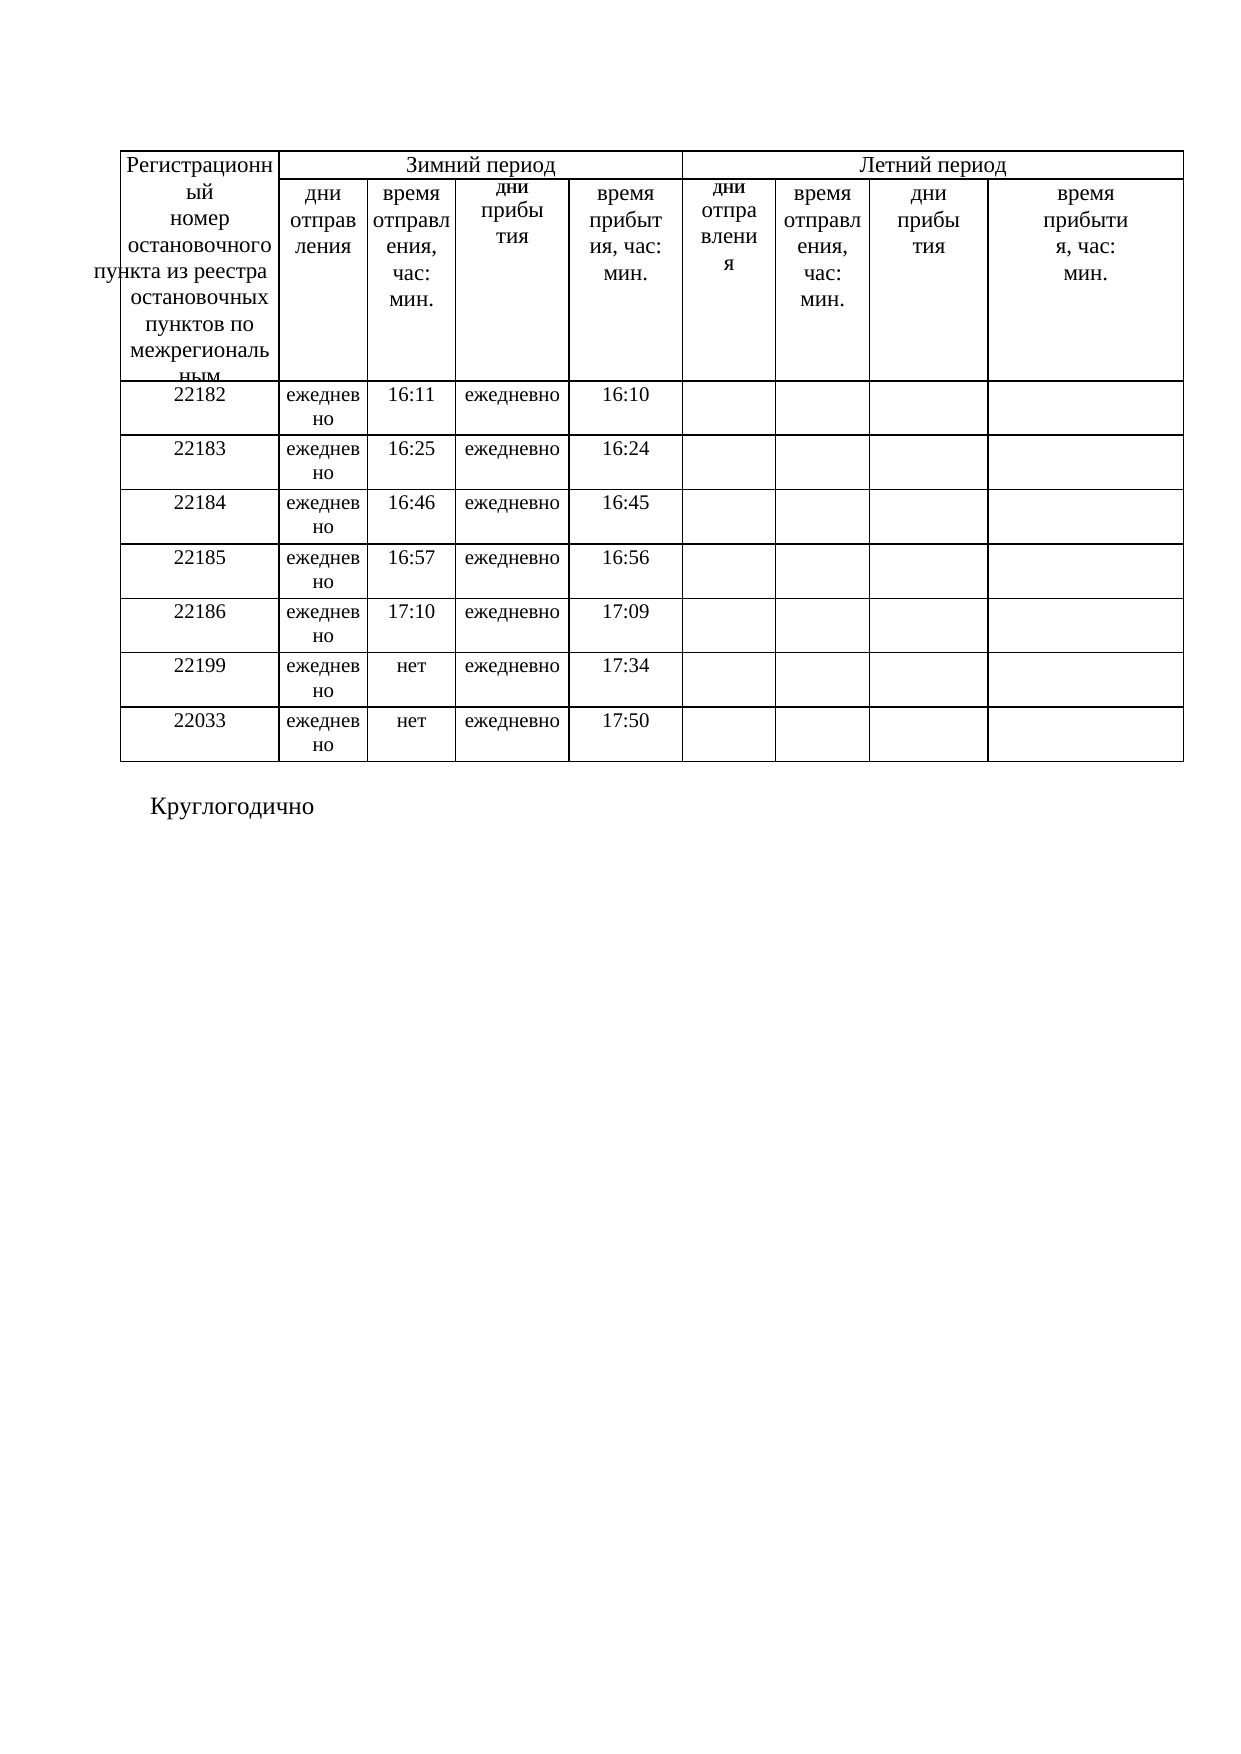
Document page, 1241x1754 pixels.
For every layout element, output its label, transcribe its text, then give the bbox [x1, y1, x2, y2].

table_cell 22186 [121, 599, 278, 652]
table_cell ежедневно [456, 545, 568, 597]
table_cell ДНИ отпра влени я [683, 180, 775, 380]
table_cell 22199 [121, 653, 278, 706]
table_cell [776, 382, 869, 434]
table_cell ДНИ прибы тия [456, 180, 568, 380]
table_cell [776, 545, 869, 597]
table_cell время прибыт ия, час: мин. [570, 180, 682, 380]
table_cell 16:46 [368, 490, 455, 543]
table_cell [870, 382, 987, 434]
table_cell время отправл ения, час: мин. [368, 180, 455, 380]
table_cell 17:34 [570, 653, 682, 706]
table_cell ежедневно [280, 599, 367, 652]
table_cell ежедневно [456, 708, 568, 761]
table_cell [870, 708, 987, 761]
table_cell дни отправ ления [280, 180, 367, 380]
table_cell 17:50 [570, 708, 682, 761]
table_cell ежедневно [456, 653, 568, 706]
table_cell [776, 653, 869, 706]
table_header Летний период [683, 152, 1183, 178]
table_cell [989, 382, 1183, 434]
table_cell [683, 436, 775, 489]
table_cell [989, 490, 1183, 543]
table_cell 16:45 [570, 490, 682, 543]
table_cell [776, 708, 869, 761]
table_cell [776, 599, 869, 652]
table_cell нет [368, 653, 455, 706]
table_cell дни прибы тия [870, 180, 987, 380]
table_header Регистрационный номер остановочного пункта из реестра остановочных пунктов по межрегиональным маршрутам регулярных перевозок [121, 152, 278, 380]
table_cell [683, 382, 775, 434]
table_cell время прибыти я, час: мин. [989, 180, 1183, 380]
table_cell 22182 [121, 382, 278, 434]
table_cell 17:09 [570, 599, 682, 652]
table_cell [989, 708, 1183, 761]
table_cell [683, 599, 775, 652]
table_cell [989, 653, 1183, 706]
table_cell [683, 545, 775, 597]
table_cell 16:56 [570, 545, 682, 597]
table_cell 16:24 [570, 436, 682, 489]
table_cell [776, 490, 869, 543]
table_cell [776, 436, 869, 489]
table_cell [870, 545, 987, 597]
table_cell 16:25 [368, 436, 455, 489]
table_cell 22185 [121, 545, 278, 597]
table_cell ежедневно [280, 436, 367, 489]
table_cell ежедневно [456, 436, 568, 489]
table_cell 17:10 [368, 599, 455, 652]
table_cell [989, 436, 1183, 489]
table_cell нет [368, 708, 455, 761]
table_cell 16:57 [368, 545, 455, 597]
table_cell 16:10 [570, 382, 682, 434]
table_cell 22183 [121, 436, 278, 489]
text Круглогодично [150, 791, 1090, 820]
table_cell ежедневно [280, 382, 367, 434]
table_cell [989, 545, 1183, 597]
table_cell [870, 490, 987, 543]
table_cell 22033 [121, 708, 278, 761]
table_cell 22184 [121, 490, 278, 543]
table_cell [870, 436, 987, 489]
table_cell [870, 653, 987, 706]
table_cell 16:11 [368, 382, 455, 434]
table_cell ежедневно [280, 545, 367, 597]
table_cell [683, 708, 775, 761]
table_cell [989, 599, 1183, 652]
table_header Зимний период [280, 152, 682, 178]
table_cell ежедневно [456, 490, 568, 543]
table_cell ежедневно [280, 708, 367, 761]
table_cell ежедневно [456, 599, 568, 652]
table_cell время отправл ения, час: мин. [776, 180, 869, 380]
table_cell ежедневно [456, 382, 568, 434]
table_cell ежедневно [280, 490, 367, 543]
table_cell ежедневно [280, 653, 367, 706]
table_cell [870, 599, 987, 652]
table_cell [683, 490, 775, 543]
table_cell [683, 653, 775, 706]
